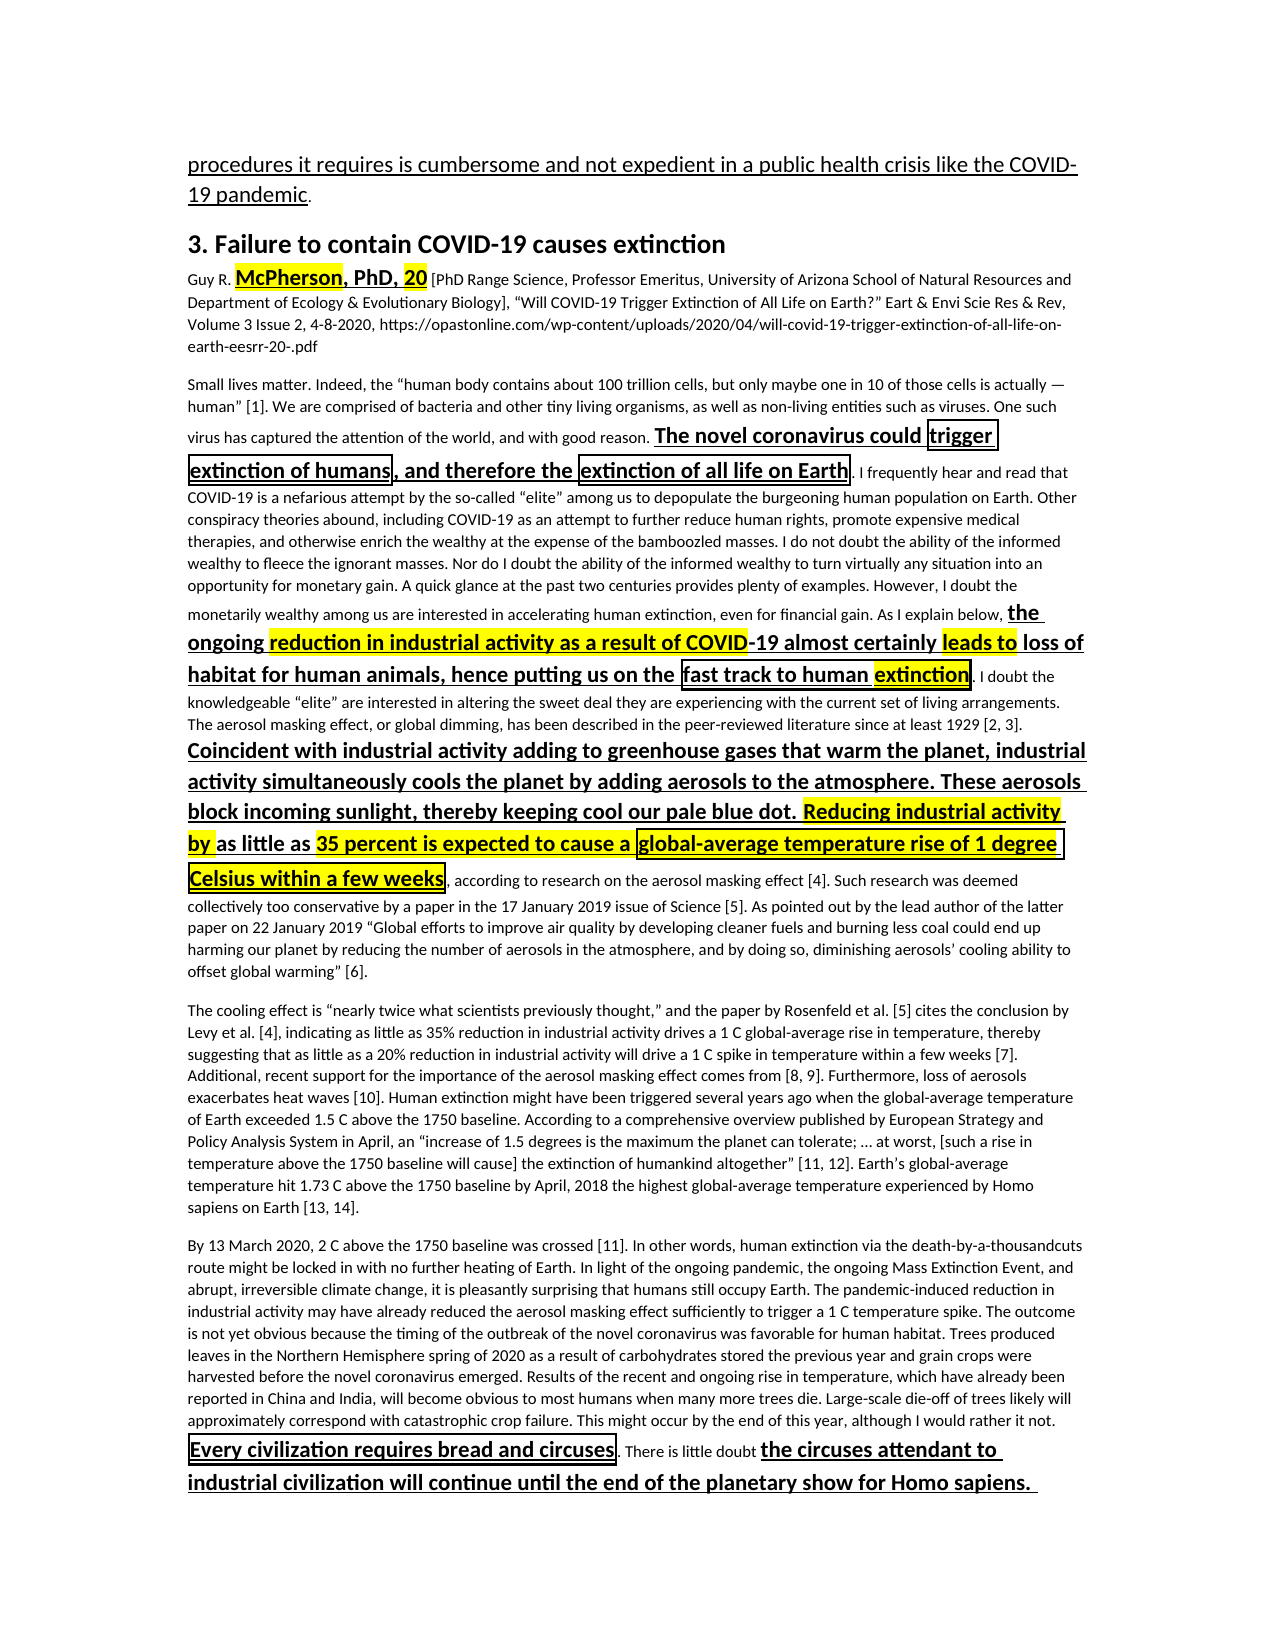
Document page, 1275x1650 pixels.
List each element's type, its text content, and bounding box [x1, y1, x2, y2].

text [187, 1236, 1087, 1496]
text Small lives matter. Indeed, the “human body contains about 100 trillion cells, but only maybe one in 10 of those cells is actually — human” [1]. We are comprised of bacteria and other tiny living organisms, as well as non-living entities such as viruses. One such virus has captured the attention of the world, and with good reason. The novel coronavirus could trigger extinction of humans, and therefore the extinction of all life on Earth. I frequently hear and read that COVID-19 is a nefarious attempt by the so-called “elite” among us to depopulate the burgeoning human population on Earth. Other conspiracy theories abound, including COVID-19 as an attempt to further reduce human rights, promote expensive medical therapies, and otherwise enrich the wealthy at the expense of the bamboozled masses. I do not doubt the ability of the informed wealthy to fleece the ignorant masses. Nor do I doubt the ability of the informed wealthy to turn virtually any situation into an opportunity for monetary gain. A quick glance at the past two centuries provides plenty of examples. However, I doubt the monetarily wealthy among us are interested in accelerating human extinction, even for financial gain. As I explain below, the ongoing reduction in industrial activity as a result of COVID-19 almost certainly leads to loss of habitat for human animals, hence putting us on the fast track to human extinction. I doubt the knowledgeable “elite” are interested in altering the sweet deal they are experiencing with the current set of living arrangements. The aerosol masking effect, or global dimming, has been described in the peer-reviewed literature since at least 1929 [2, 3]. Coincident with industrial activity adding to greenhouse gases that warm the planet, industrial activity simultaneously cools the planet by adding aerosols to the atmosphere. These aerosols block incoming sunlight, thereby keeping cool our pale blue dot. Reducing industrial activity by as little as 35 percent is expected to cause a global-average temperature rise of 1 degree Celsius within a few weeks, according to research on the aerosol masking effect [4]. Such research was deemed collectively too conservative by a paper in the 17 January 2019 issue of Science [5]. As pointed out by the lead author of the latter paper on 22 January 2019 “Global efforts to improve air quality by developing cleaner fuels and burning less coal could end up harming our planet by reducing the number of aerosols in the atmosphere, and by doing so, diminishing aerosols’ cooling ability to offset global warming” [6]. [187, 792, 1087, 982]
subtitle 3. Failure to contain COVID-19 causes extinction [187, 227, 1087, 260]
text Small lives matter. Indeed, the “human body contains about 100 trillion cells, but only maybe one in 10 of those cells is actually — human” [1]. We are comprised of bacteria and other tiny living organisms, as well as non-living entities such as viruses. One such virus has captured the attention of the world, and with good reason. The novel coronavirus could trigger extinction of humans, and therefore the extinction of all life on Earth. I frequently hear and read that COVID-19 is a nefarious attempt by the so-called “elite” among us to depopulate the burgeoning human population on Earth. Other conspiracy theories abound, including COVID-19 as an attempt to further reduce human rights, promote expensive medical therapies, and otherwise enrich the wealthy at the expense of the bamboozled masses. I do not doubt the ability of the informed wealthy to fleece the ignorant masses. Nor do I doubt the ability of the informed wealthy to turn virtually any situation into an opportunity for monetary gain. A quick glance at the past two centuries provides plenty of examples. However, I doubt the monetarily wealthy among us are interested in accelerating human extinction, even for financial gain. As I explain below, the ongoing reduction in industrial activity as a result of COVID-19 almost certainly leads to loss of habitat for human animals, hence putting us on the fast track to human extinction. I doubt the knowledgeable “elite” are interested in altering the sweet deal they are experiencing with the current set of living arrangements. The aerosol masking effect, or global dimming, has been described in the peer-reviewed literature since at least 1929 [2, 3]. Coincident with industrial activity adding to greenhouse gases that warm the planet, industrial activity simultaneously cools the planet by adding aerosols to the atmosphere. These aerosols block incoming sunlight, thereby keeping cool our pale blue dot. Reducing industrial activity by as little as 35 percent is expected to cause a global-average temperature rise of 1 degree Celsius within a few weeks, according to research on the aerosol masking effect [4]. Such research was deemed collectively too conservative by a paper in the 17 January 2019 issue of Science [5]. As pointed out by the lead author of the latter paper on 22 January 2019 “Global efforts to improve air quality by developing cleaner fuels and burning less coal could end up harming our planet by reducing the number of aerosols in the atmosphere, and by doing so, diminishing aerosols’ cooling ability to offset global warming” [6]. [187, 374, 1087, 761]
text The cooling effect is “nearly twice what scientists previously thought,” and the paper by Rosenfeld et al. [5] cites the conclusion by Levy et al. [4], indicating as little as 35% reduction in industrial activity drives a 1 C global-average rise in temperature, thereby suggesting that as little as a 20% reduction in industrial activity will drive a 1 C spike in temperature within a few weeks [7]. Additional, recent support for the importance of the aerosol masking effect comes from [8, 9]. Furthermore, loss of aerosols exacerbates heat waves [10]. Human extinction might have been triggered several years ago when the global-average temperature of Earth exceeded 1.5 C above the 1750 baseline. According to a comprehensive overview published by European Strategy and Policy Analysis System in April, an “increase of 1.5 degrees is the maximum the planet can tolerate; … at worst, [such a rise in temperature above the 1750 baseline will cause] the extinction of humankind altogether” [11, 12]. Earth’s global-average temperature hit 1.73 C above the 1750 baseline by April, 2018 the highest global-average temperature experienced by Homo sapiens on Earth [13, 14]. [187, 1000, 1087, 1217]
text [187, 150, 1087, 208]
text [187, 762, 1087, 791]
text Guy R. McPherson, PhD, 20 [PhD Range Science, Professor Emeritus, University of Arizona School of Natural Resources and Department of Ecology & Evolutionary Biology], “Will COVID-19 Trigger Extinction of All Life on Earth?” Eart & Envi Scie Res & Rev, Volume 3 Issue 2, 4-8-2020, https://opastonline.com/wp-content/uploads/2020/04/will-covid-19-trigger-extinction-of-all-life-on-earth-eesrr-20-.pdf [187, 263, 1087, 356]
